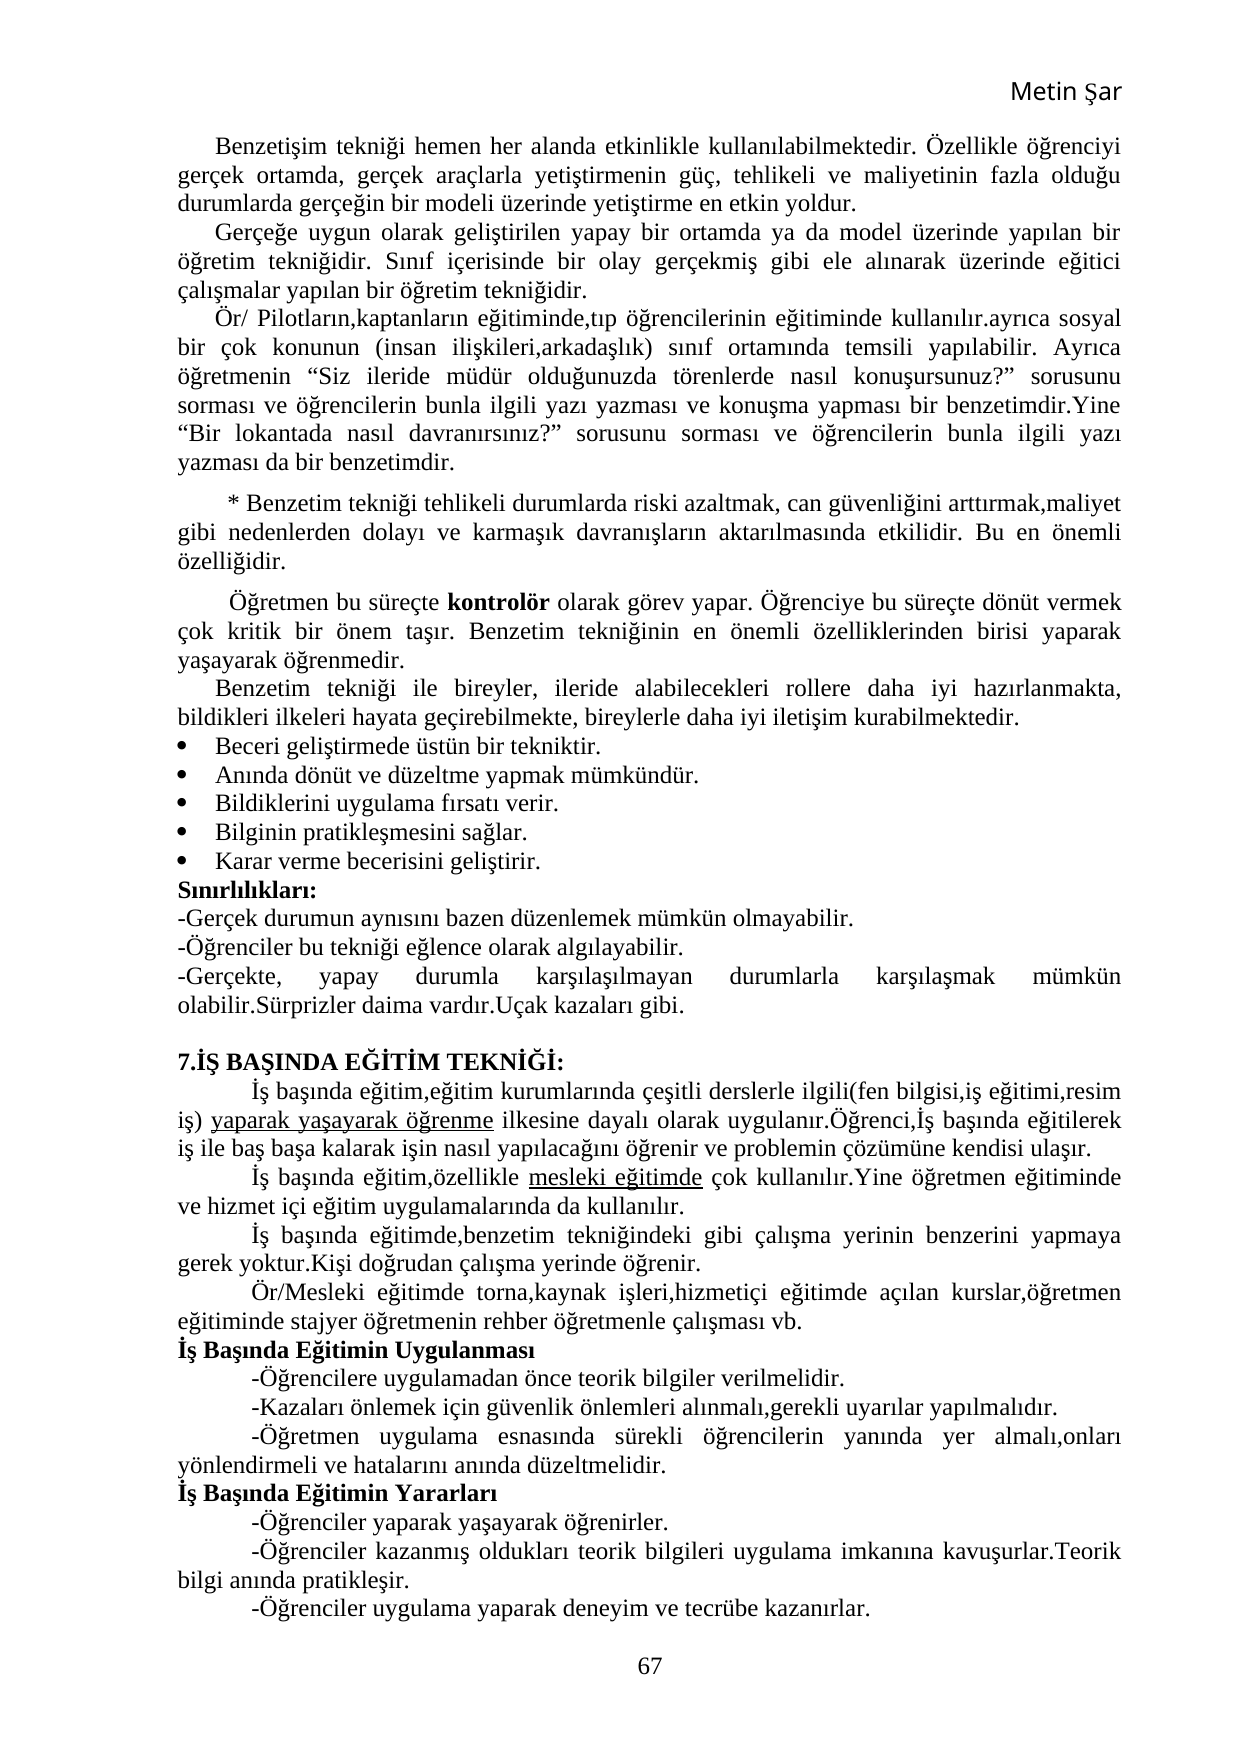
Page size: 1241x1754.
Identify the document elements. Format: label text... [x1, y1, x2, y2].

text İş başında eğitim,özellikle mesleki eğitimde çok kullanılır.Yine öğretmen eğitiminde ve hizmet içi eğitim uygulamalarında da kullanılır. [177, 1162, 1122, 1220]
text Öğretmen bu süreçte kontrolör olarak görev yapar. Öğrenciye bu süreçte dönüt vermek çok kritik bir önem taşır. Benzetim tekniğinin en önemli özelliklerinden birisi yaparak yaşayarak öğrenmedir. [177, 587, 1122, 673]
list Bilginin pratikleşmesini sağlar. [177, 817, 1122, 846]
text -Gerçek durumun aynısını bazen düzenlemek mümkün olmayabilir. [177, 903, 1122, 932]
text İş Başında Eğitimin Yararları [177, 1478, 1122, 1507]
text -Öğrenciler yaparak yaşayarak öğrenirler. [177, 1507, 1122, 1536]
text -Öğrencilere uygulamadan önce teorik bilgiler verilmelidir. [177, 1363, 1122, 1392]
text Ör/Mesleki eğitimde torna,kaynak işleri,hizmetiçi eğitimde açılan kurslar,öğretmen eğitiminde stajyer öğretmenin rehber öğretmenle çalışması vb. [177, 1277, 1122, 1335]
text 7.İŞ BAŞINDA EĞİTİM TEKNİĞİ: [177, 1047, 1122, 1076]
text -Kazaları önlemek için güvenlik önlemleri alınmalı,gerekli uyarılar yapılmalıdır. [177, 1392, 1122, 1421]
text Ör/ Pilotların,kaptanların eğitiminde,tıp öğrencilerinin eğitiminde kullanılır.ayrıca sosyal bir çok konunun (insan ilişkileri,arkadaşlık) sınıf ortamında temsili yapılabilir. Ayrıca öğretmenin “Siz ileride müdür olduğunuzda törenlerde nasıl konuşursunuz?” sorusunu sorması ve öğrencilerin bunla ilgili yazı yazması ve konuşma yapması bir benzetimdir.Yine “Bir lokantada nasıl davranırsınız?” sorusunu sorması ve öğrencilerin bunla ilgili yazı yazması da bir benzetimdir. [177, 303, 1122, 476]
text -Öğrenciler uygulama yaparak deneyim ve tecrübe kazanırlar. [177, 1593, 1122, 1622]
text İş başında eğitimde,benzetim tekniğindeki gibi çalışma yerinin benzerini yapmaya gerek yoktur.Kişi doğrudan çalışma yerinde öğrenir. [177, 1220, 1122, 1277]
list Karar verme becerisini geliştirir. [177, 846, 1122, 875]
list Bildiklerini uygulama fırsatı verir. [177, 788, 1122, 817]
text -Öğrenciler bu tekniği eğlence olarak algılayabilir. [177, 932, 1122, 961]
text İş başında eğitim,eğitim kurumlarında çeşitli derslerle ilgili(fen bilgisi,iş eğitimi,resim iş) yaparak yaşayarak öğrenme ilkesine dayalı olarak uygulanır.Öğrenci,İş başında eğitilerek iş ile baş başa kalarak işin nasıl yapılacağını öğrenir ve problemin çözümüne kendisi ulaşır. [177, 1076, 1122, 1162]
text -Öğrenciler kazanmış oldukları teorik bilgileri uygulama imkanına kavuşurlar.Teorik bilgi anında pratikleşir. [177, 1536, 1122, 1593]
list Beceri geliştirmede üstün bir tekniktir. [177, 731, 1122, 760]
text Benzetim tekniği ile bireyler, ileride alabilecekleri rollere daha iyi hazırlanmakta, bildikleri ilkeleri hayata geçirebilmekte, bireylerle daha iyi iletişim kurabilmektedir. [177, 673, 1122, 731]
text -Gerçekte, yapay durumla karşılaşılmayan durumlarla karşılaşmak mümkün olabilir.Sürprizler daima vardır.Uçak kazaları gibi. [177, 961, 1122, 1018]
text -Öğretmen uygulama esnasında sürekli öğrencilerin yanında yer almalı,onları yönlendirmeli ve hatalarını anında düzeltmelidir. [177, 1421, 1122, 1478]
text Benzetişim tekniği hemen her alanda etkinlikle kullanılabilmektedir. Özellikle öğrenciyi gerçek ortamda, gerçek araçlarla yetiştirmenin güç, tehlikeli ve maliyetinin fazla olduğu durumlarda gerçeğin bir modeli üzerinde yetiştirme en etkin yoldur. [177, 131, 1122, 217]
list Anında dönüt ve düzeltme yapmak mümkündür. [177, 760, 1122, 788]
text İş Başında Eğitimin Uygulanması [177, 1335, 1122, 1363]
text Sınırlılıkları: [177, 875, 1122, 903]
text Gerçeğe uygun olarak geliştirilen yapay bir ortamda ya da model üzerinde yapılan bir öğretim tekniğidir. Sınıf içerisinde bir olay gerçekmiş gibi ele alınarak üzerinde eğitici çalışmalar yapılan bir öğretim tekniğidir. [177, 217, 1122, 303]
text * Benzetim tekniği tehlikeli durumlarda riski azaltmak, can güvenliğini arttırmak,maliyet gibi nedenlerden dolayı ve karmaşık davranışların aktarılmasında etkilidir. Bu en önemli özelliğidir. [177, 488, 1122, 575]
